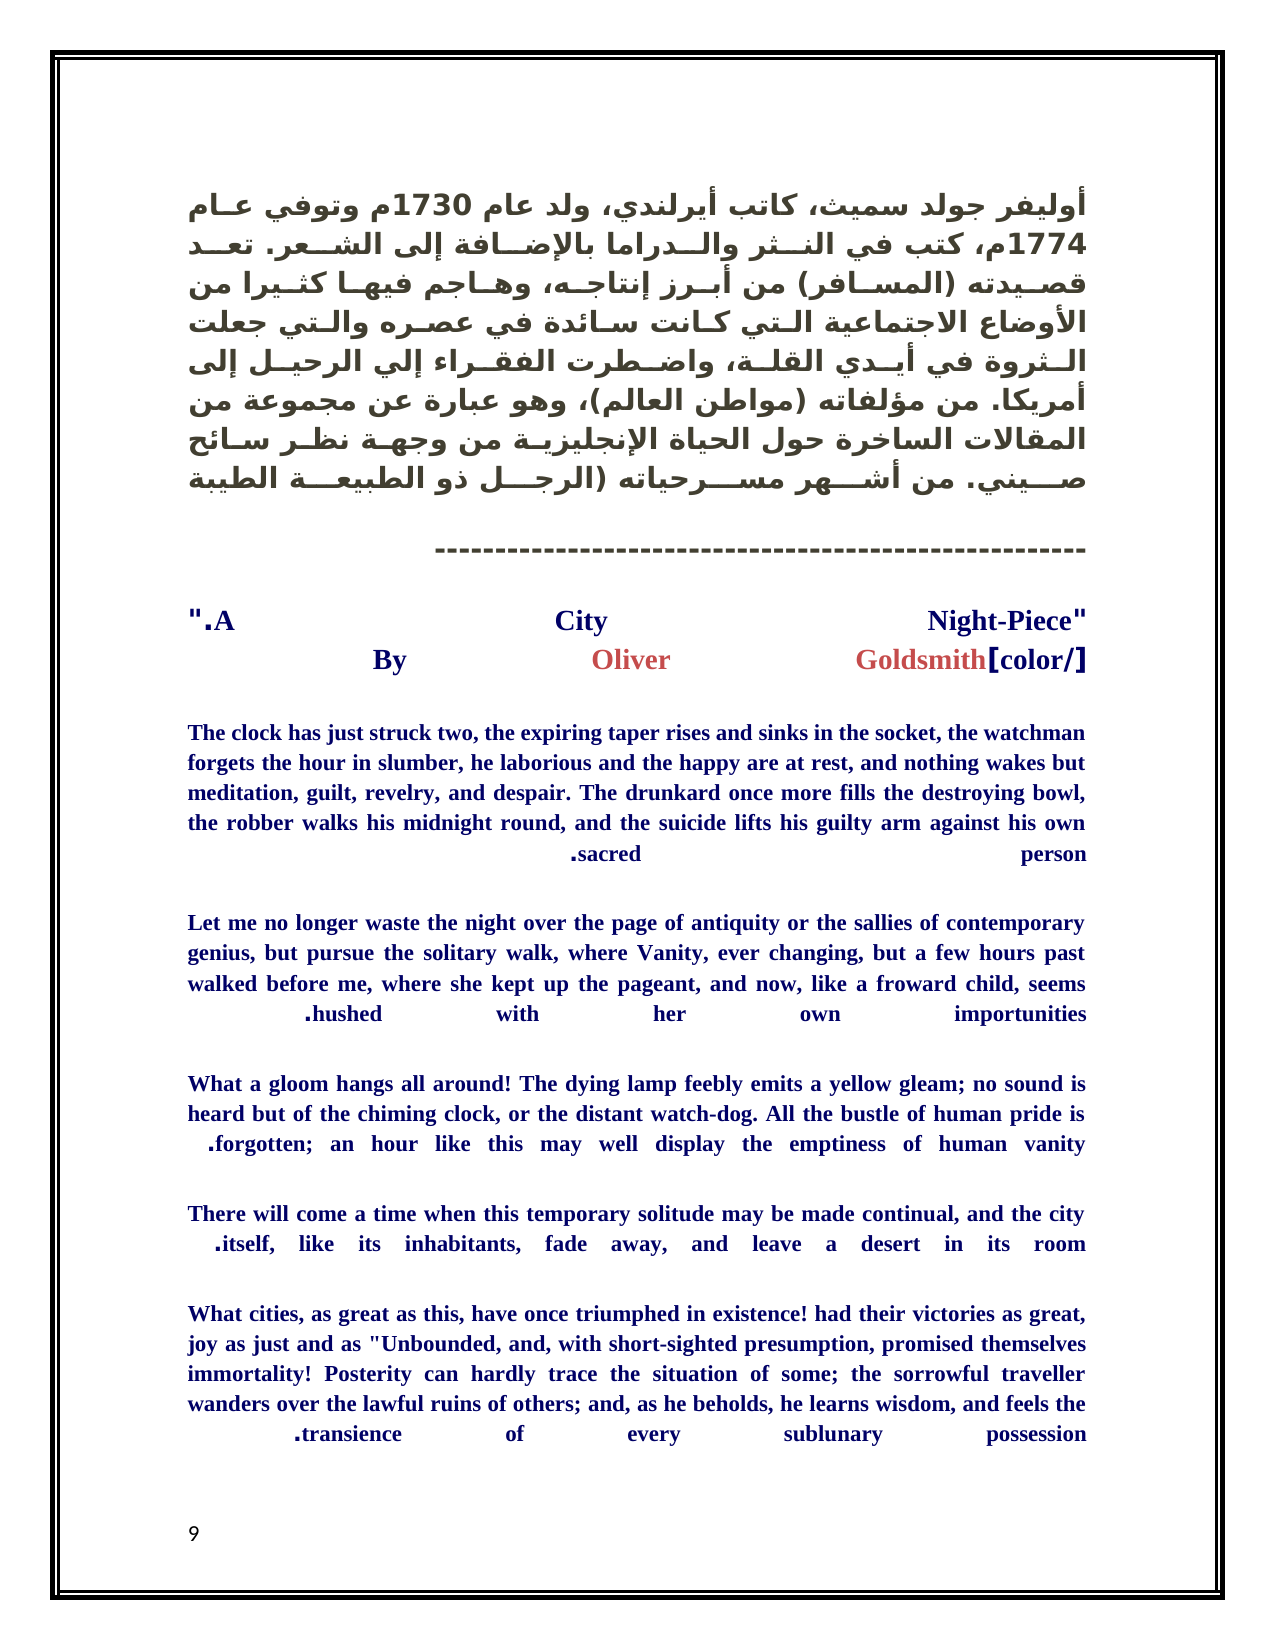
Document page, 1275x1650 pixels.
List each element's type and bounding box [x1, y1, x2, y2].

text [188, 150, 1087, 1486]
